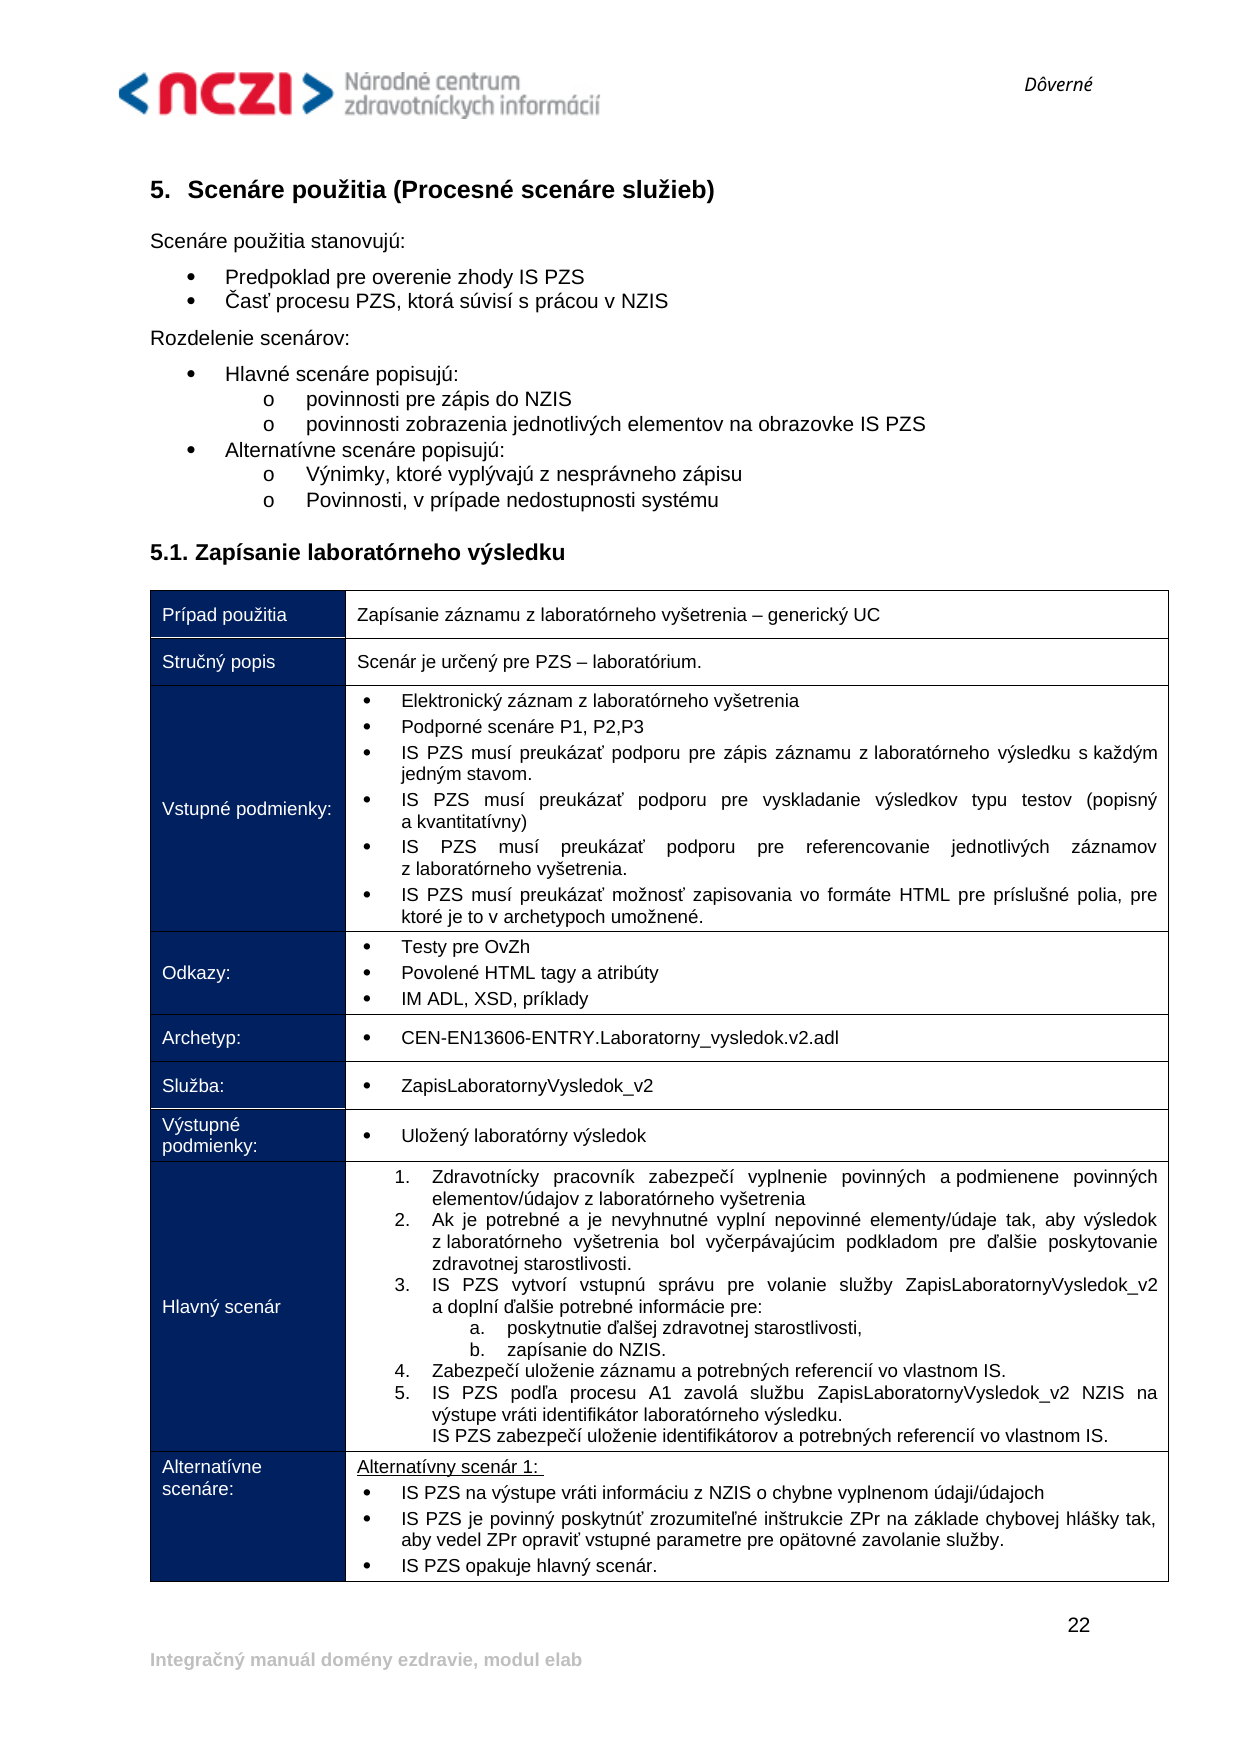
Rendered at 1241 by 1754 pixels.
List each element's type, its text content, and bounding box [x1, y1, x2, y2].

list Hlavné scenáre popisujú: [187, 362, 1090, 386]
text Rozdelenie scenárov: [150, 326, 1090, 350]
table_cell CEN-EN13606-ENTRY.Laboratorny_vysledok.v2.adl [346, 1015, 1168, 1061]
table_header Prípad použitia [151, 591, 345, 637]
list Alternatívne scenáre popisujú: [187, 438, 1090, 462]
list Povinnosti, v prípade nedostupnosti systému [262, 488, 1090, 514]
list Výnimky, ktoré vyplývajú z nesprávneho zápisu [262, 462, 1090, 488]
table_cell Archetyp: [151, 1015, 345, 1061]
subtitle Scenáre použitia (Procesné scenáre služieb) [150, 175, 1090, 204]
text Scenáre použitia stanovujú: [150, 229, 1090, 253]
table_cell Scenár je určený pre PZS – laboratórium. [346, 639, 1168, 685]
table_cell Služba: [151, 1062, 345, 1108]
table_cell Hlavný scenár [151, 1162, 345, 1451]
list povinnosti pre zápis do NZIS [262, 386, 1090, 412]
table_cell Stručný popis [151, 639, 345, 685]
picture [118, 72, 600, 119]
table_cell Odkazy: [151, 932, 345, 1014]
list Časť procesu PZS, ktorá súvisí s prácou v NZIS [187, 289, 1090, 313]
table_cell Zdravotnícky pracovník zabezpečí vyplnenie povinných a podmienene povinných elementov/údajov z laboratórneho vyšetrenia Ak je potrebné a je nevyhnutné vyplní nepovinné elementy/údaje tak, aby výsledok z laboratórneho vyšetrenia bol vyčerpávajúcim podkladom pre ďalšie poskytovanie zdravotnej starostlivosti. IS PZS vytvorí vstupnú správu pre volanie služby ZapisLaboratornyVysledok_v2 a doplní ďalšie potrebné informácie pre: poskytnutie ďalšej zdravotnej starostlivosti, zapísanie do NZIS. Zabezpečí uloženie záznamu a potrebných referencií vo vlastnom IS. IS PZS podľa procesu A1 zavolá službu ZapisLaboratornyVysledok_v2 NZIS na výstupe vráti identifikátor laboratórneho výsledku. IS PZS zabezpečí uloženie identifikátorov a potrebných referencií vo vlastnom IS. [346, 1162, 1168, 1451]
table_cell Výstupné podmienky: [151, 1110, 345, 1161]
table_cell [151, 1452, 345, 1581]
table_cell Uložený laboratórny výsledok [346, 1110, 1168, 1161]
list povinnosti zobrazenia jednotlivých elementov na obrazovke IS PZS [262, 412, 1090, 438]
table_cell Vstupné podmienky: [151, 686, 345, 931]
table_cell Elektronický záznam z laboratórneho vyšetrenia Podporné scenáre P1, P2,P3 IS PZS musí preukázať podporu pre zápis záznamu z laboratórneho výsledku s každým jedným stavom. IS PZS musí preukázať podporu pre vyskladanie výsledkov typu testov (popisný a kvantitatívny) IS PZS musí preukázať podporu pre referencovanie jednotlivých záznamov z laboratórneho vyšetrenia. IS PZS musí preukázať možnosť zapisovania vo formáte HTML pre príslušné polia, pre ktoré je to v archetypoch umožnené. [346, 686, 1168, 931]
table_header Zapísanie záznamu z laboratórneho vyšetrenia – generický UC [346, 591, 1168, 637]
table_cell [346, 1452, 1168, 1581]
table_cell ZapisLaboratornyVysledok_v2 [346, 1062, 1168, 1108]
subtitle Zapísanie laboratórneho výsledku [150, 539, 1090, 565]
table_cell Testy pre OvZh Povolené HTML tagy a atribúty IM ADL, XSD, príklady [346, 932, 1168, 1014]
list Predpoklad pre overenie zhody IS PZS [187, 265, 1090, 289]
